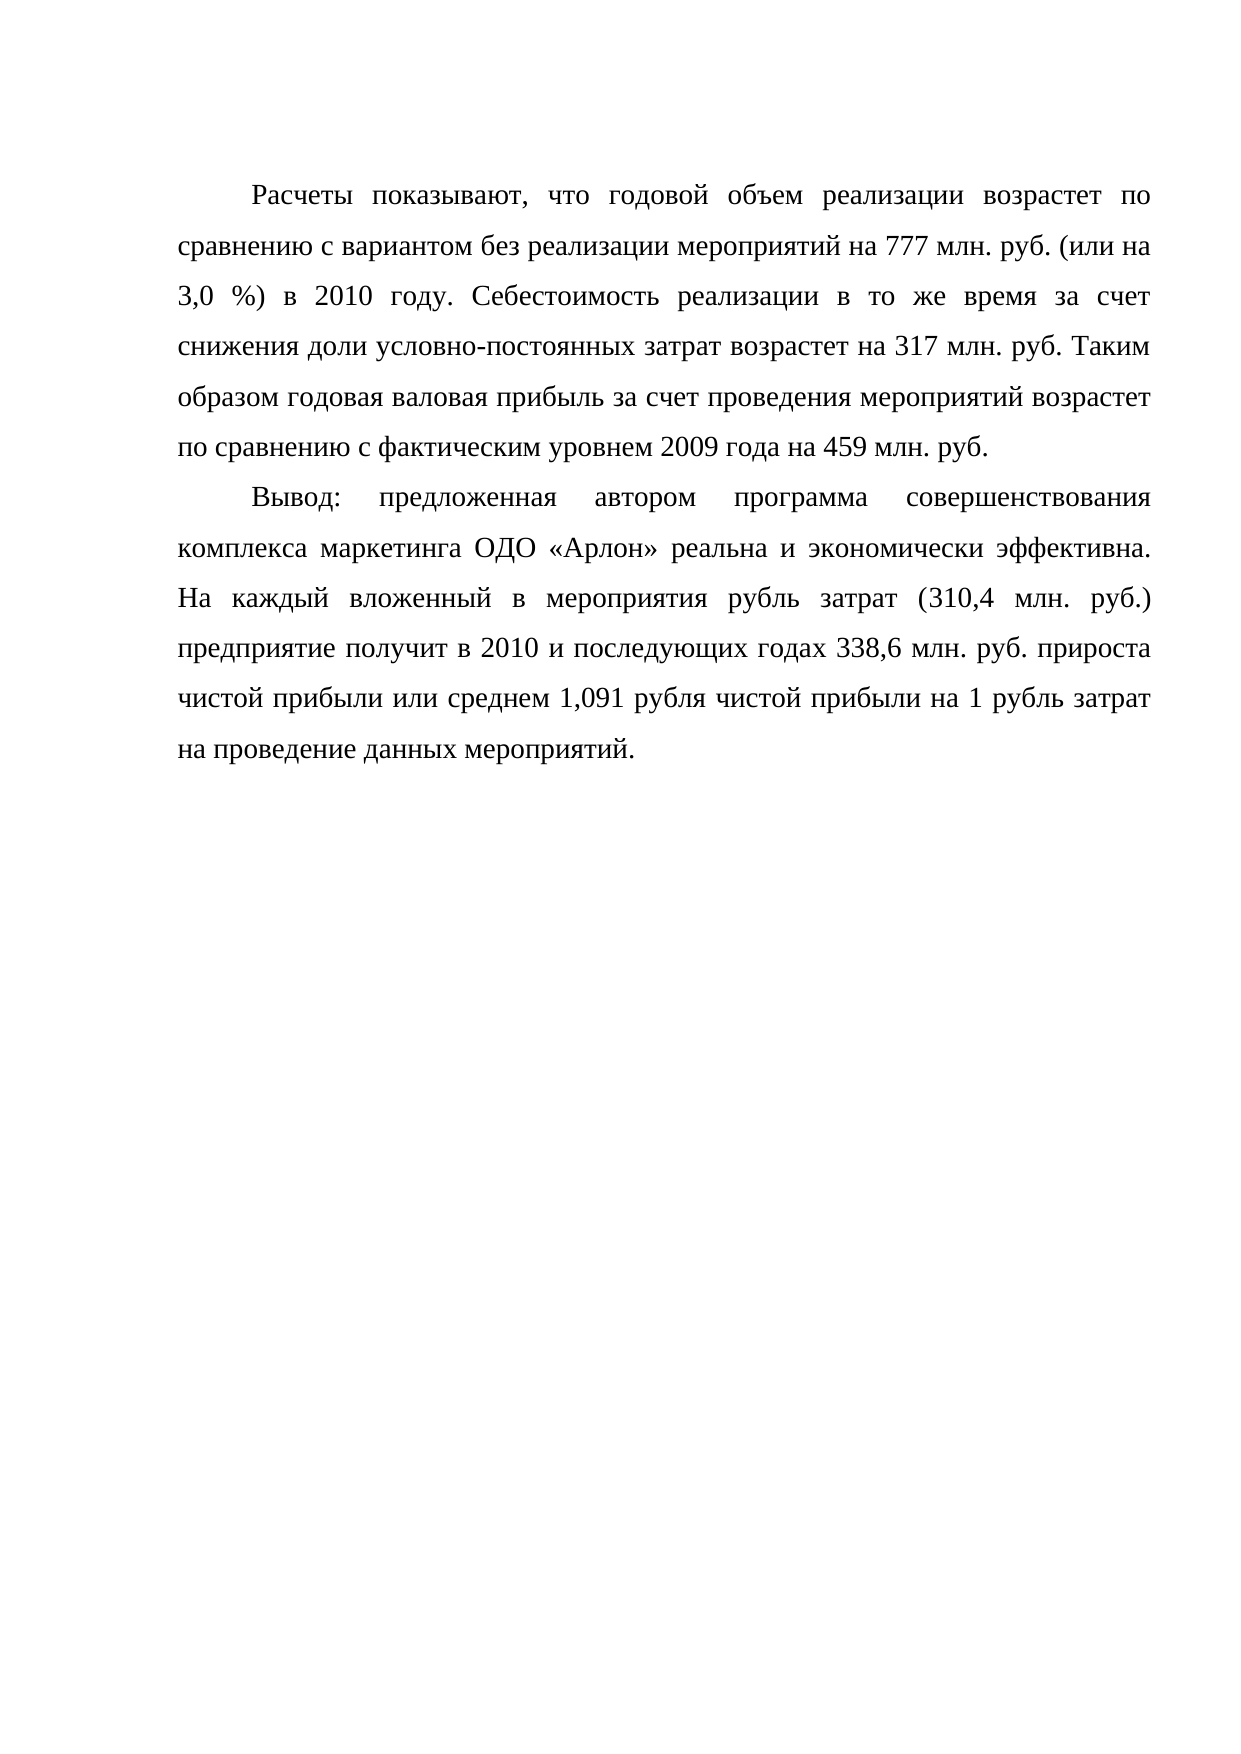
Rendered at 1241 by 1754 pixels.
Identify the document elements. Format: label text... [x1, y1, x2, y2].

text Расчеты показывают, что годовой объем реализации возрастет по сравнению с вариантом без реализации мероприятий на 777 млн. руб. (или на 3,0 %) в 2010 году. Себестоимость реализации в то же время за счет снижения доли условно-постоянных затрат возрастет на 317 млн. руб. Таким образом годовая валовая прибыль за счет проведения мероприятий возрастет по сравнению с фактическим уровнем 2009 года на 459 млн. руб. [177, 177, 1152, 463]
text Вывод: предложенная автором программа совершенствования комплекса маркетинга ОДО «Арлон» реальна и экономически эффективна. На каждый вложенный в мероприятия рубль затрат (310,4 млн. руб.) предприятие получит в 2010 и последующих годах 338,6 млн. руб. прироста чистой прибыли или среднем 1,091 рубля чистой прибыли на 1 рубль затрат на проведение данных мероприятий. [177, 479, 1152, 764]
